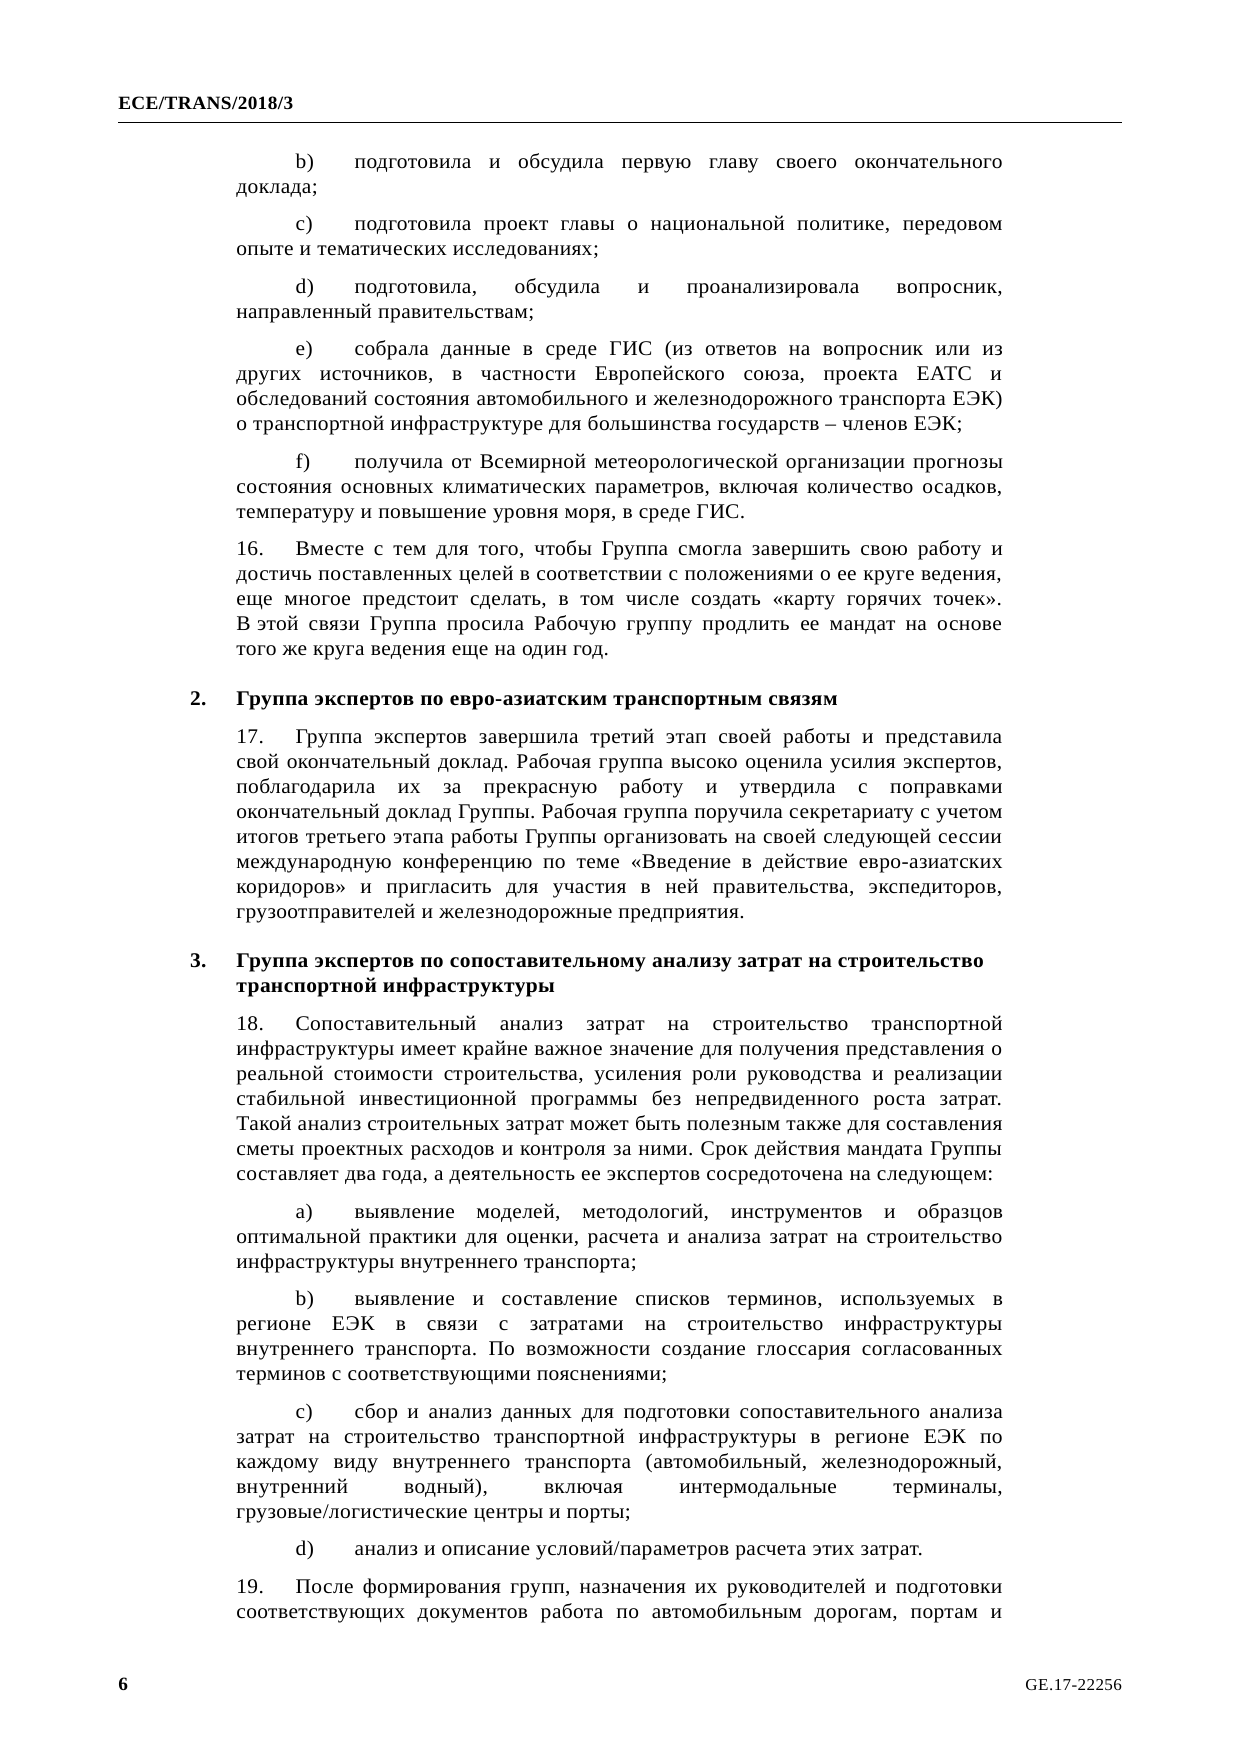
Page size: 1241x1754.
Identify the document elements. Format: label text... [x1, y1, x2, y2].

text d) анализ и описание условий/параметров расчета этих затрат. [236, 1535, 1004, 1560]
text 16. Вместе с тем для того, чтобы Группа смогла завершить свою работу и достичь поставленных целей в соответствии с положениями о ее круге ведения, еще многое предстоит сделать, в том числе создать «карту горячих точек». В этой связи Группа просила Рабочую группу продлить ее мандат на основе того же круга ведения еще на один год. [236, 535, 1004, 660]
text 2. Группа экспертов по евро-азиатским транспортным связям [118, 685, 1004, 710]
text с) подготовила проект главы о национальной политике, передовом опыте и тематических исследованиях; [236, 210, 1004, 260]
text 3. Группа экспертов по сопоставительному анализу затрат на строительство транспортной инфраструктуры [118, 948, 1004, 998]
text 17. Группа экспертов завершила третий этап своей работы и представила свой окончательный доклад. Рабочая группа высоко оценила усилия экспертов, поблагодарила их за прекрасную работу и утвердила с поправками окончательный доклад Группы. Рабочая группа поручила секретариату с учетом итогов третьего этапа работы Группы организовать на своей следующей сессии международную конференцию по теме «Введение в действие евро-азиатских коридоров» и пригласить для участия в ней правительства, экспедиторов, грузоотправителей и железнодорожные предприятия. [236, 723, 1004, 923]
text с) сбор и анализ данных для подготовки сопоставительного анализа затрат на строительство транспортной инфраструктуры в регионе ЕЭК по каждому виду внутреннего транспорта (автомобильный, железнодорожный, внутренний водный), включая интермодальные терминалы, грузовые/логистические центры и порты; [236, 1398, 1004, 1523]
text b) подготовила и обсудила первую главу своего окончательного доклада; [236, 148, 1004, 198]
text b) выявление и составление списков терминов, используемых в регионе ЕЭК в связи с затратами на строительство инфраструктуры внутреннего транспорта. По возможности создание глоссария согласованных терминов с соответствующими пояснениями; [236, 1285, 1004, 1385]
text d) подготовила, обсудила и проанализировала вопросник, направленный правительствам; [236, 273, 1004, 323]
text 18. Сопоставительный анализ затрат на строительство транспортной инфраструктуры имеет крайне важное значение для получения представления о реальной стоимости строительства, усиления роли руководства и реализации стабильной инвестиционной программы без непредвиденного роста затрат. Такой анализ строительных затрат может быть полезным также для составления сметы проектных расходов и контроля за ними. Срок действия мандата Группы составляет два года, а деятельность ее экспертов сосредоточена на следующем: [236, 1010, 1004, 1185]
text f) получила от Всемирной метеорологической организации прогнозы состояния основных климатических параметров, включая количество осадков, температуру и повышение уровня моря, в среде ГИС. [236, 448, 1004, 523]
text a) выявление моделей, методологий, инструментов и образцов оптимальной практики для оценки, расчета и анализа затрат на строительство инфраструктуры внутреннего транспорта; [236, 1198, 1004, 1273]
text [236, 1573, 1004, 1623]
text e) собрала данные в среде ГИС (из ответов на вопросник или из других источников, в частности Европейского союза, проекта ЕАТС и обследований состояния автомобильного и железнодорожного транспорта ЕЭК) о транспортной инфраструктуре для большинства государств – членов ЕЭК; [236, 335, 1004, 435]
